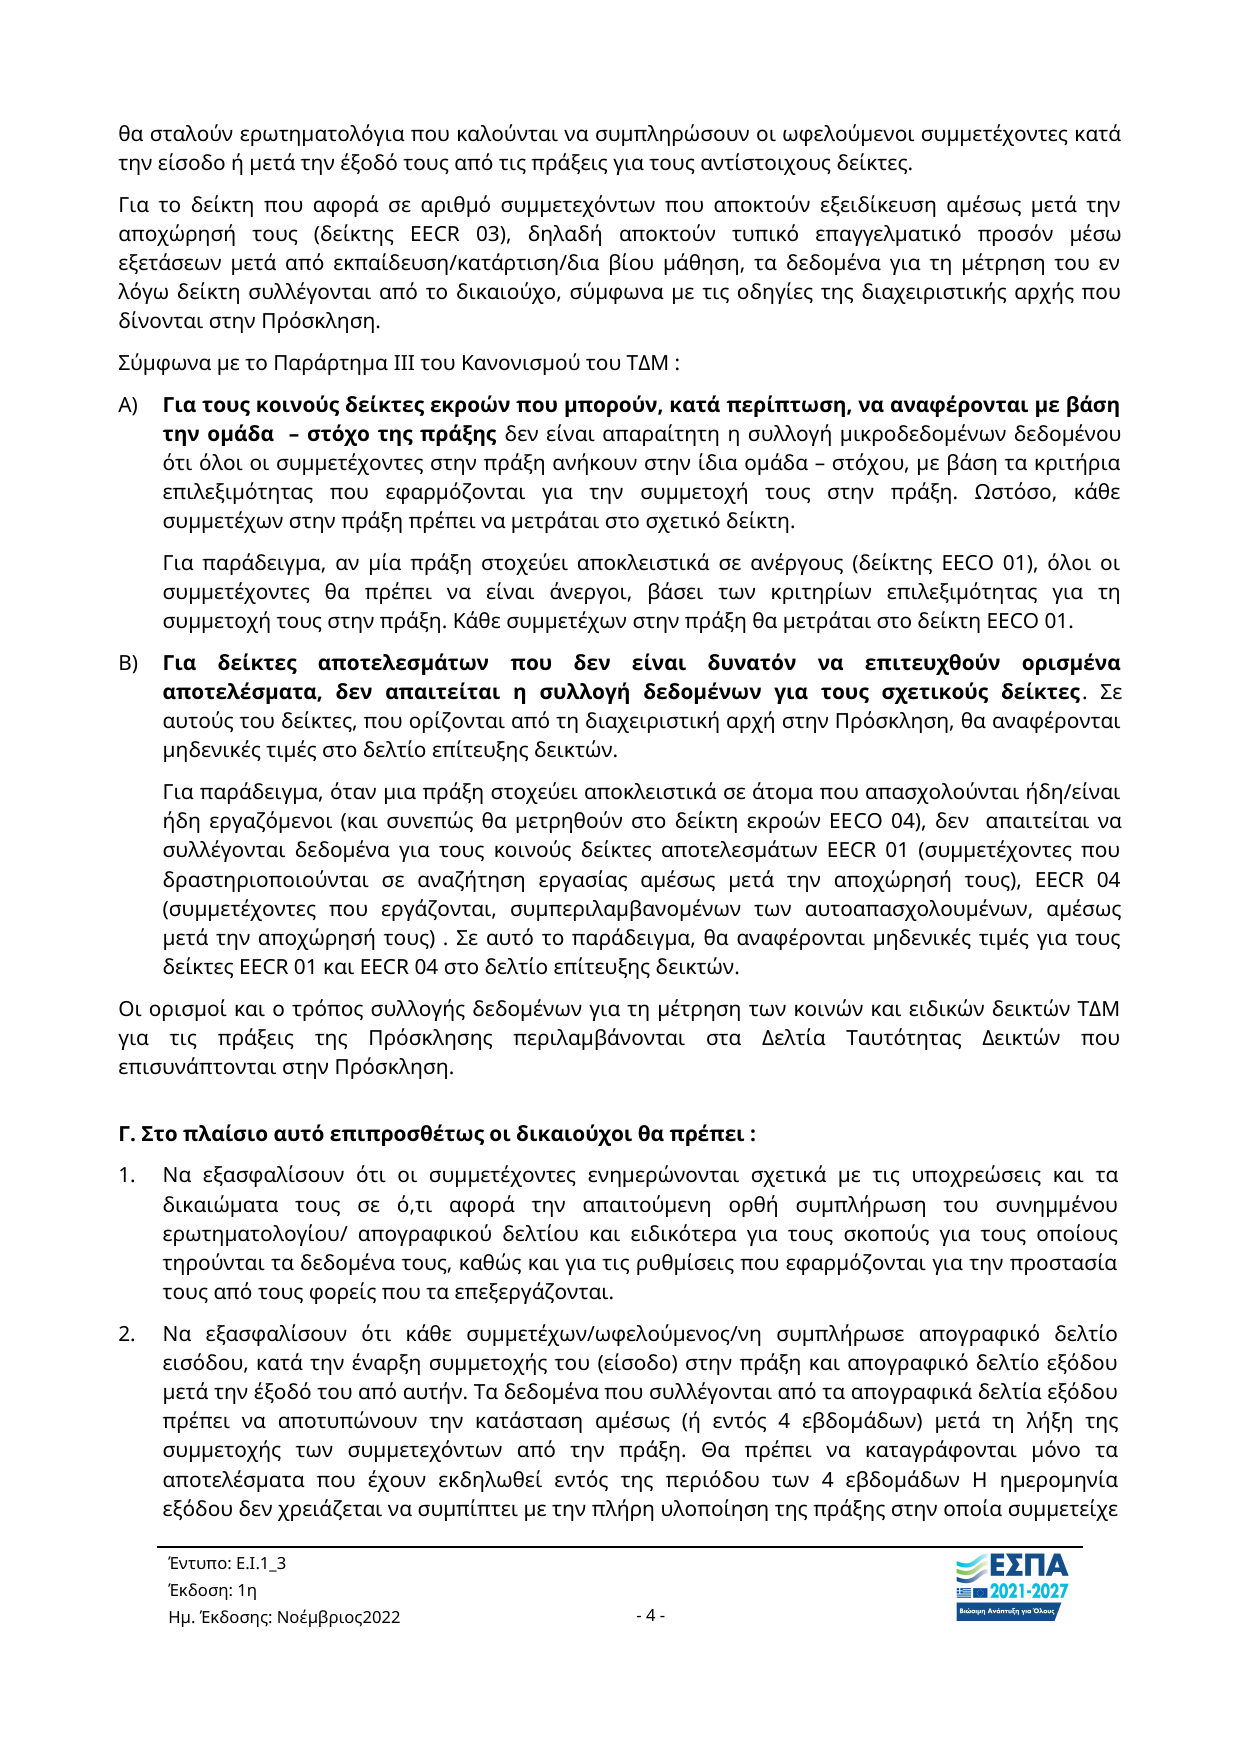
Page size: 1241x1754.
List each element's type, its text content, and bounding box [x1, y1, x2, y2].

text Α) Για τους κοινούς δείκτες εκροών που μπορούν, κατά περίπτωση, να αναφέρονται με βάση την ομάδα – στόχο της πράξης δεν είναι απαραίτητη η συλλογή μικροδεδομένων δεδομένου ότι όλοι οι συμμετέχοντες στην πράξη ανήκουν στην ίδια ομάδα – στόχου, με βάση τα κριτήρια επιλεξιμότητας που εφαρμόζονται για την συμμετοχή τους στην πράξη. Ωστόσο, κάθε συμμετέχων στην πράξη πρέπει να μετράται στο σχετικό δείκτη. [118, 389, 1122, 535]
text Β) Για δείκτες αποτελεσμάτων που δεν είναι δυνατόν να επιτευχθούν ορισμένα αποτελέσματα, δεν απαιτείται η συλλογή δεδομένων για τους σχετικούς δείκτες. Σε αυτούς του δείκτες, που ορίζονται από τη διαχειριστική αρχή στην Πρόσκληση, θα αναφέρονται μηδενικές τιμές στο δελτίο επίτευξης δεικτών. [118, 647, 1122, 764]
text Γ. Στο πλαίσιο αυτό επιπροσθέτως οι δικαιούχοι θα πρέπει : [118, 1118, 1119, 1147]
text Για το δείκτη που αφορά σε αριθμό συμμετεχόντων που αποκτούν εξειδίκευση αμέσως μετά την αποχώρησή τους (δείκτης ΕΕCR 03), δηλαδή αποκτούν τυπικό επαγγελματικό προσόν μέσω εξετάσεων μετά από εκπαίδευση/κατάρτιση/δια βίου μάθηση, τα δεδομένα για τη μέτρηση του εν λόγω δείκτη συλλέγονται από το δικαιούχο, σύμφωνα με τις οδηγίες της διαχειριστικής αρχής που δίνονται στην Πρόσκληση. [118, 189, 1122, 335]
text Για παράδειγμα, αν μία πράξη στοχεύει αποκλειστικά σε ανέργους (δείκτης EECO 01), όλοι οι συμμετέχοντες θα πρέπει να είναι άνεργοι, βάσει των κριτηρίων επιλεξιμότητας για τη συμμετοχή τους στην πράξη. Κάθε συμμετέχων στην πράξη θα μετράται στο δείκτη EECO 01. [162, 547, 1122, 635]
text Σύμφωνα με το Παράρτημα III του Κανονισμού του ΤΔΜ : [118, 347, 1122, 376]
text Για παράδειγμα, όταν μια πράξη στοχεύει αποκλειστικά σε άτομα που απασχολούνται ήδη/είναι ήδη εργαζόμενοι (και συνεπώς θα μετρηθούν στο δείκτη εκροών ΕΕCO 04), δεν απαιτείται να συλλέγονται δεδομένα για τους κοινούς δείκτες αποτελεσμάτων EECR 01 (συμμετέχοντες που δραστηριοποιούνται σε αναζήτηση εργασίας αμέσως μετά την αποχώρησή τους), EECR 04 (συμμετέχοντες που εργάζονται, συμπεριλαμβανομένων των αυτοαπασχολουμένων, αμέσως μετά την αποχώρησή τους) . Σε αυτό το παράδειγμα, θα αναφέρονται μηδενικές τιμές για τους δείκτες ΕΕCR 01 και EECR 04 στο δελτίο επίτευξης δεικτών. [162, 776, 1122, 981]
list Να εξασφαλίσουν ότι οι συμμετέχοντες ενημερώνονται σχετικά με τις υποχρεώσεις και τα δικαιώματα τους σε ό,τι αφορά την απαιτούμενη ορθή συμπλήρωση του συνημμένου ερωτηματολογίου/ απογραφικού δελτίου και ειδικότερα για τους σκοπούς για τους οποίους τηρούνται τα δεδομένα τους, καθώς και για τις ρυθμίσεις που εφαρμόζονται για την προστασία τους από τους φορείς που τα επεξεργάζονται. [118, 1160, 1119, 1306]
text Οι ορισμοί και ο τρόπος συλλογής δεδομένων για τη μέτρηση των κοινών και ειδικών δεικτών ΤΔΜ για τις πράξεις της Πρόσκλησης περιλαμβάνονται στα Δελτία Ταυτότητας Δεικτών που επισυνάπτονται στην Πρόσκληση. [118, 993, 1122, 1081]
text θα σταλούν ερωτηματολόγια που καλούνται να συμπληρώσουν οι ωφελούμενοι συμμετέχοντες κατά την είσοδο ή μετά την έξοδό τους από τις πράξεις για τους αντίστοιχους δείκτες. [118, 118, 1122, 176]
picture [950, 1549, 1073, 1625]
